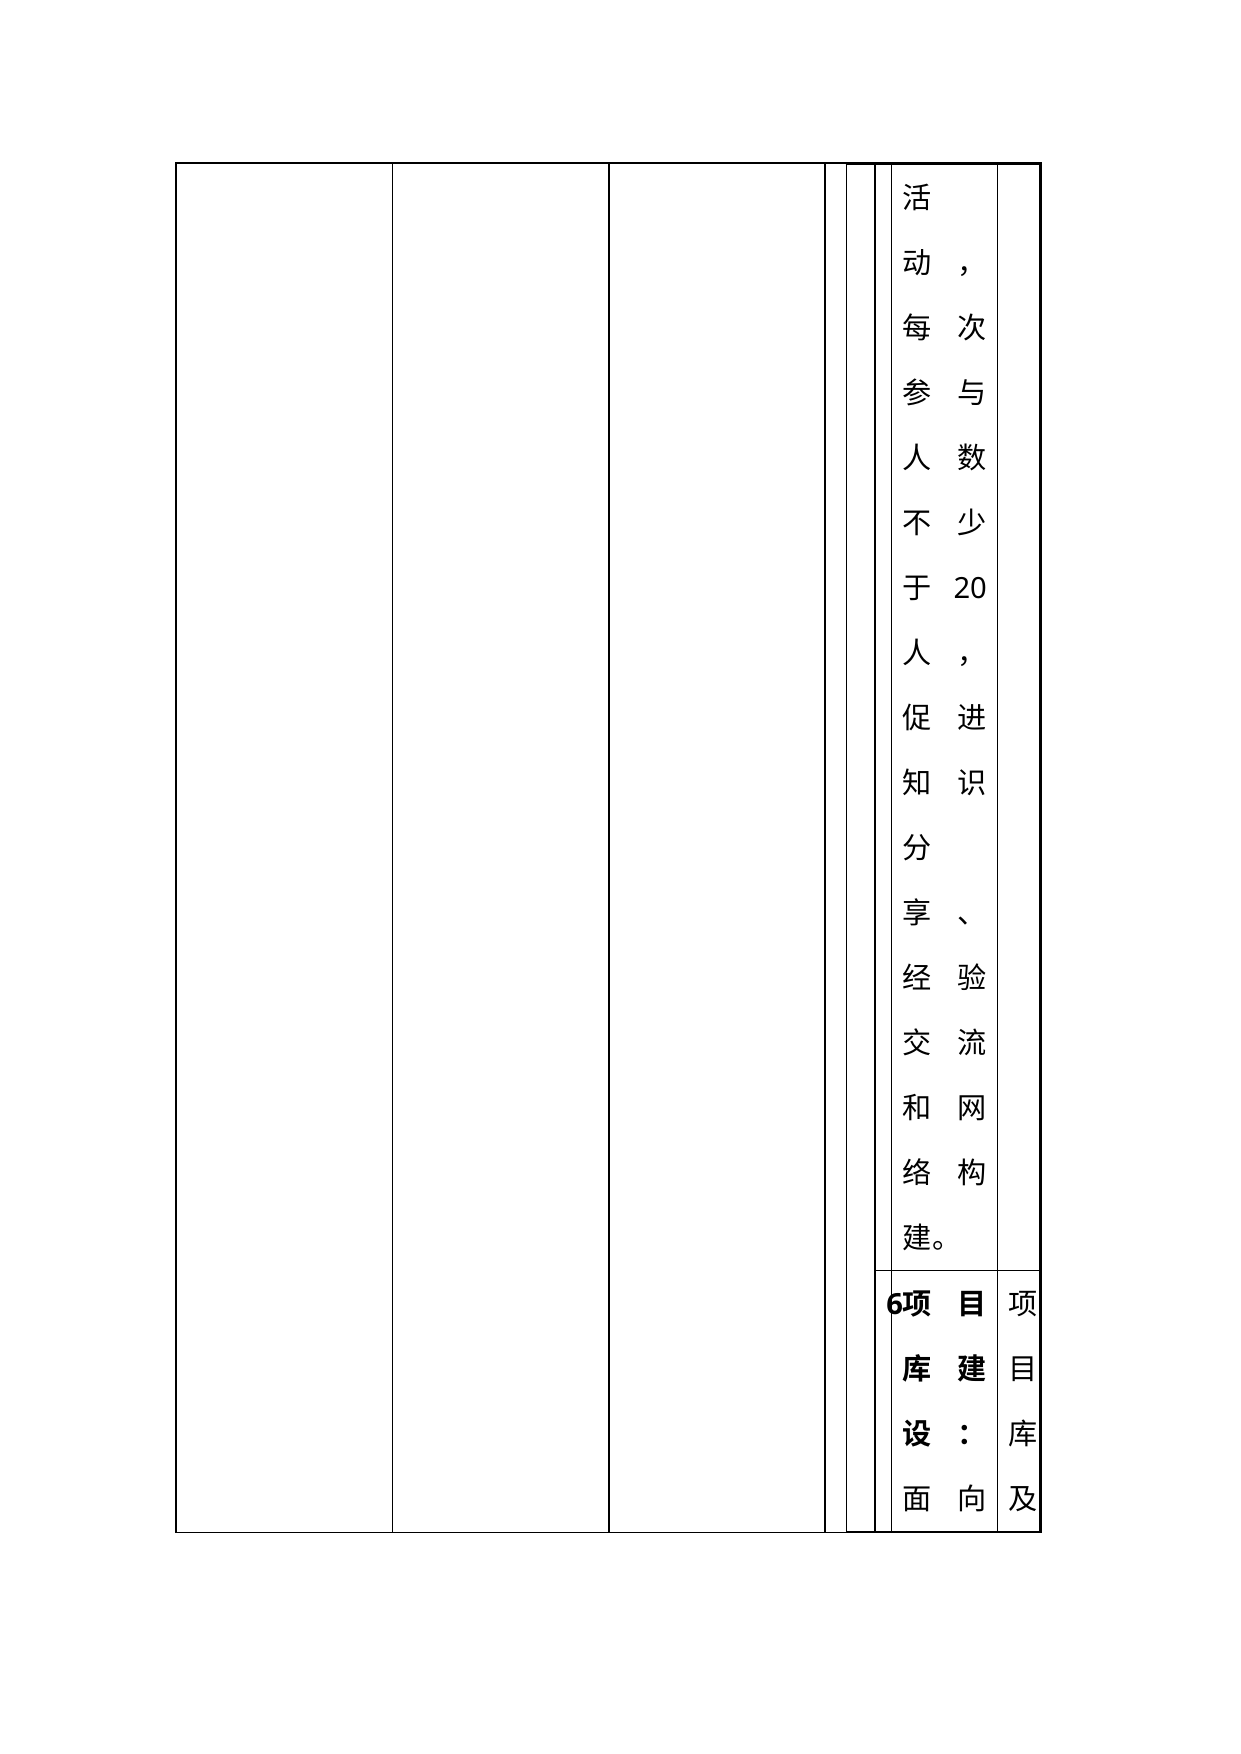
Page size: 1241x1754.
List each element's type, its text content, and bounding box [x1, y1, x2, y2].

table_cell [998, 1271, 1039, 1531]
table_cell [177, 164, 392, 1532]
table_cell [826, 164, 846, 1532]
table_cell [847, 165, 874, 1531]
table_cell [892, 1271, 997, 1531]
table_cell 1 [393, 164, 608, 1532]
table_cell [892, 165, 997, 1270]
table_cell [610, 164, 824, 1532]
table_cell [998, 165, 1039, 1270]
table_cell [876, 1271, 891, 1531]
table_cell [876, 165, 891, 1270]
